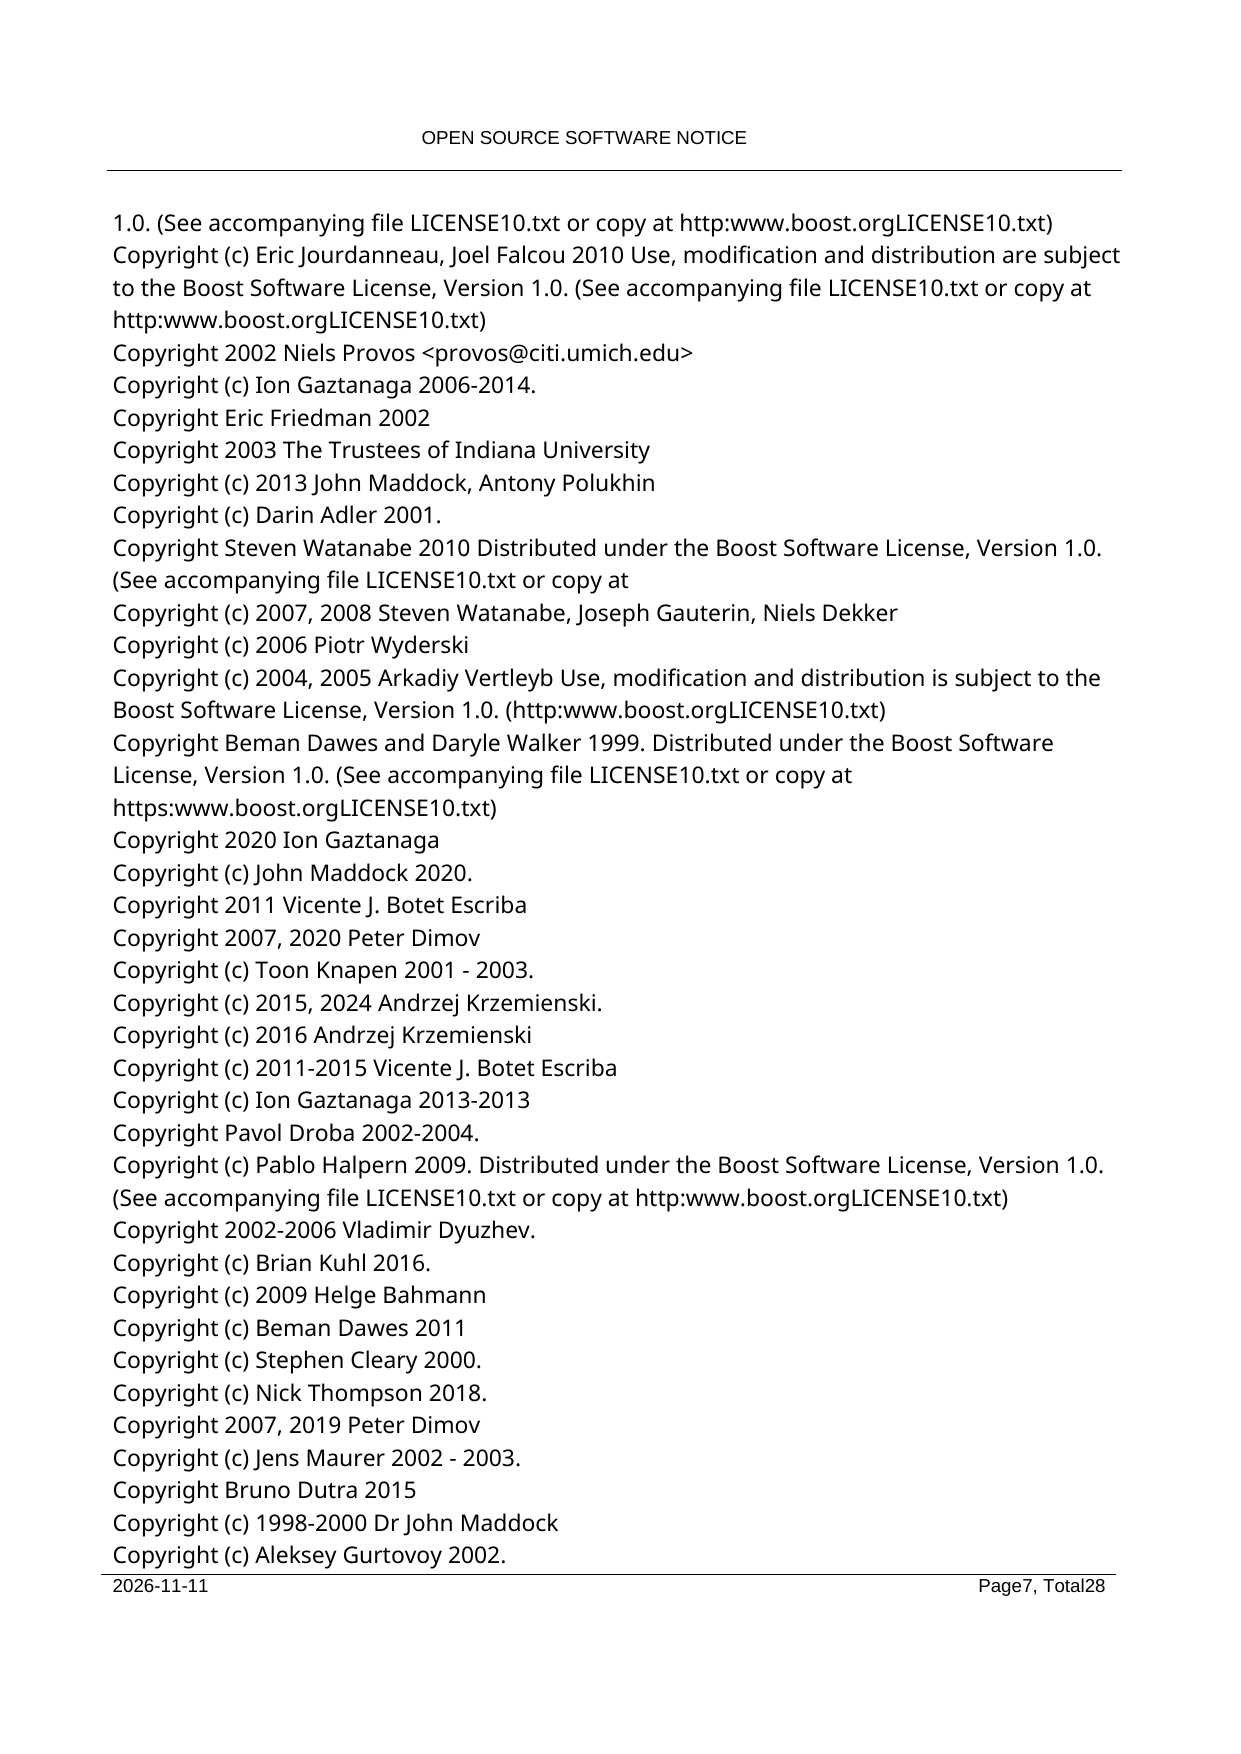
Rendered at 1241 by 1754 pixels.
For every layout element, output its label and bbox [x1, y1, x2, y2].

text [112, 206, 1128, 1571]
